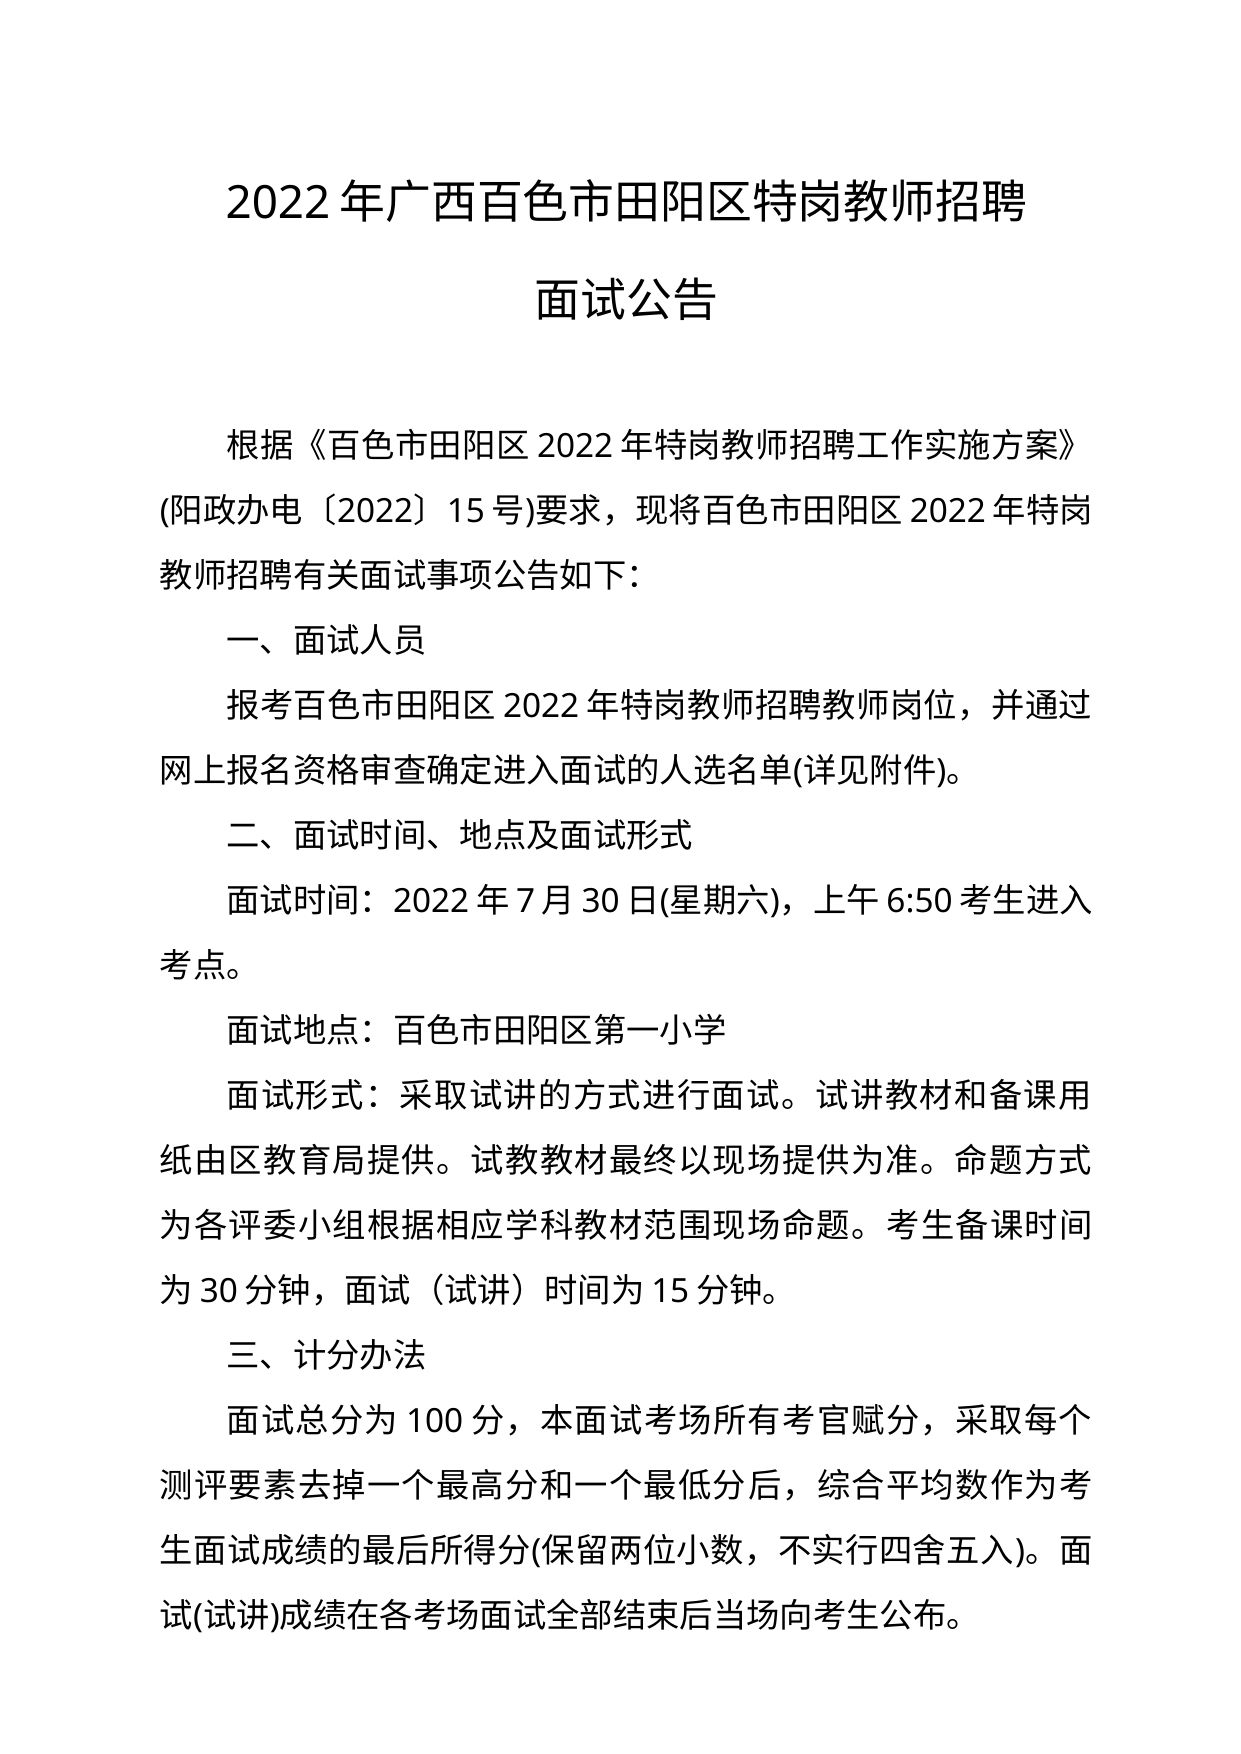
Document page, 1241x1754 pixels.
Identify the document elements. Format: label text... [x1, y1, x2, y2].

text 三、计分办法 [159, 1320, 1093, 1385]
text 面试总分为100分，本面试考场所有考官赋分，采取每个测评要素去掉一个最高分和一个最低分后，综合平均数作为考生面试成绩的最后所得分(保留两位小数，不实行四舍五入)。面试(试讲)成绩在各考场面试全部结束后当场向考生公布。 [159, 1385, 1093, 1645]
text 二、面试时间、地点及面试形式 [159, 800, 1093, 865]
text 面试形式：采取试讲的方式进行面试。试讲教材和备课用纸由区教育局提供。试教教材最终以现场提供为准。命题方式为各评委小组根据相应学科教材范围现场命题。考生备课时间为30分钟，面试（试讲）时间为15分钟。 [159, 1060, 1093, 1320]
text 面试地点：百色市田阳区第一小学 [159, 995, 1093, 1060]
text 一、面试人员 [159, 605, 1093, 670]
text 根据《百色市田阳区2022年特岗教师招聘工作实施方案》(阳政办电〔2022〕15号)要求，现将百色市田阳区2022年特岗教师招聘有关面试事项公告如下： [159, 410, 1093, 605]
text 报考百色市田阳区2022年特岗教师招聘教师岗位，并通过网上报名资格审查确定进入面试的人选名单(详见附件)。 [159, 670, 1093, 800]
text 2022年广西百色市田阳区特岗教师招聘 [159, 150, 1093, 248]
text 面试公告 [159, 248, 1093, 345]
text 面试时间：2022年7月30日(星期六)，上午6:50考生进入考点。 [159, 865, 1093, 995]
